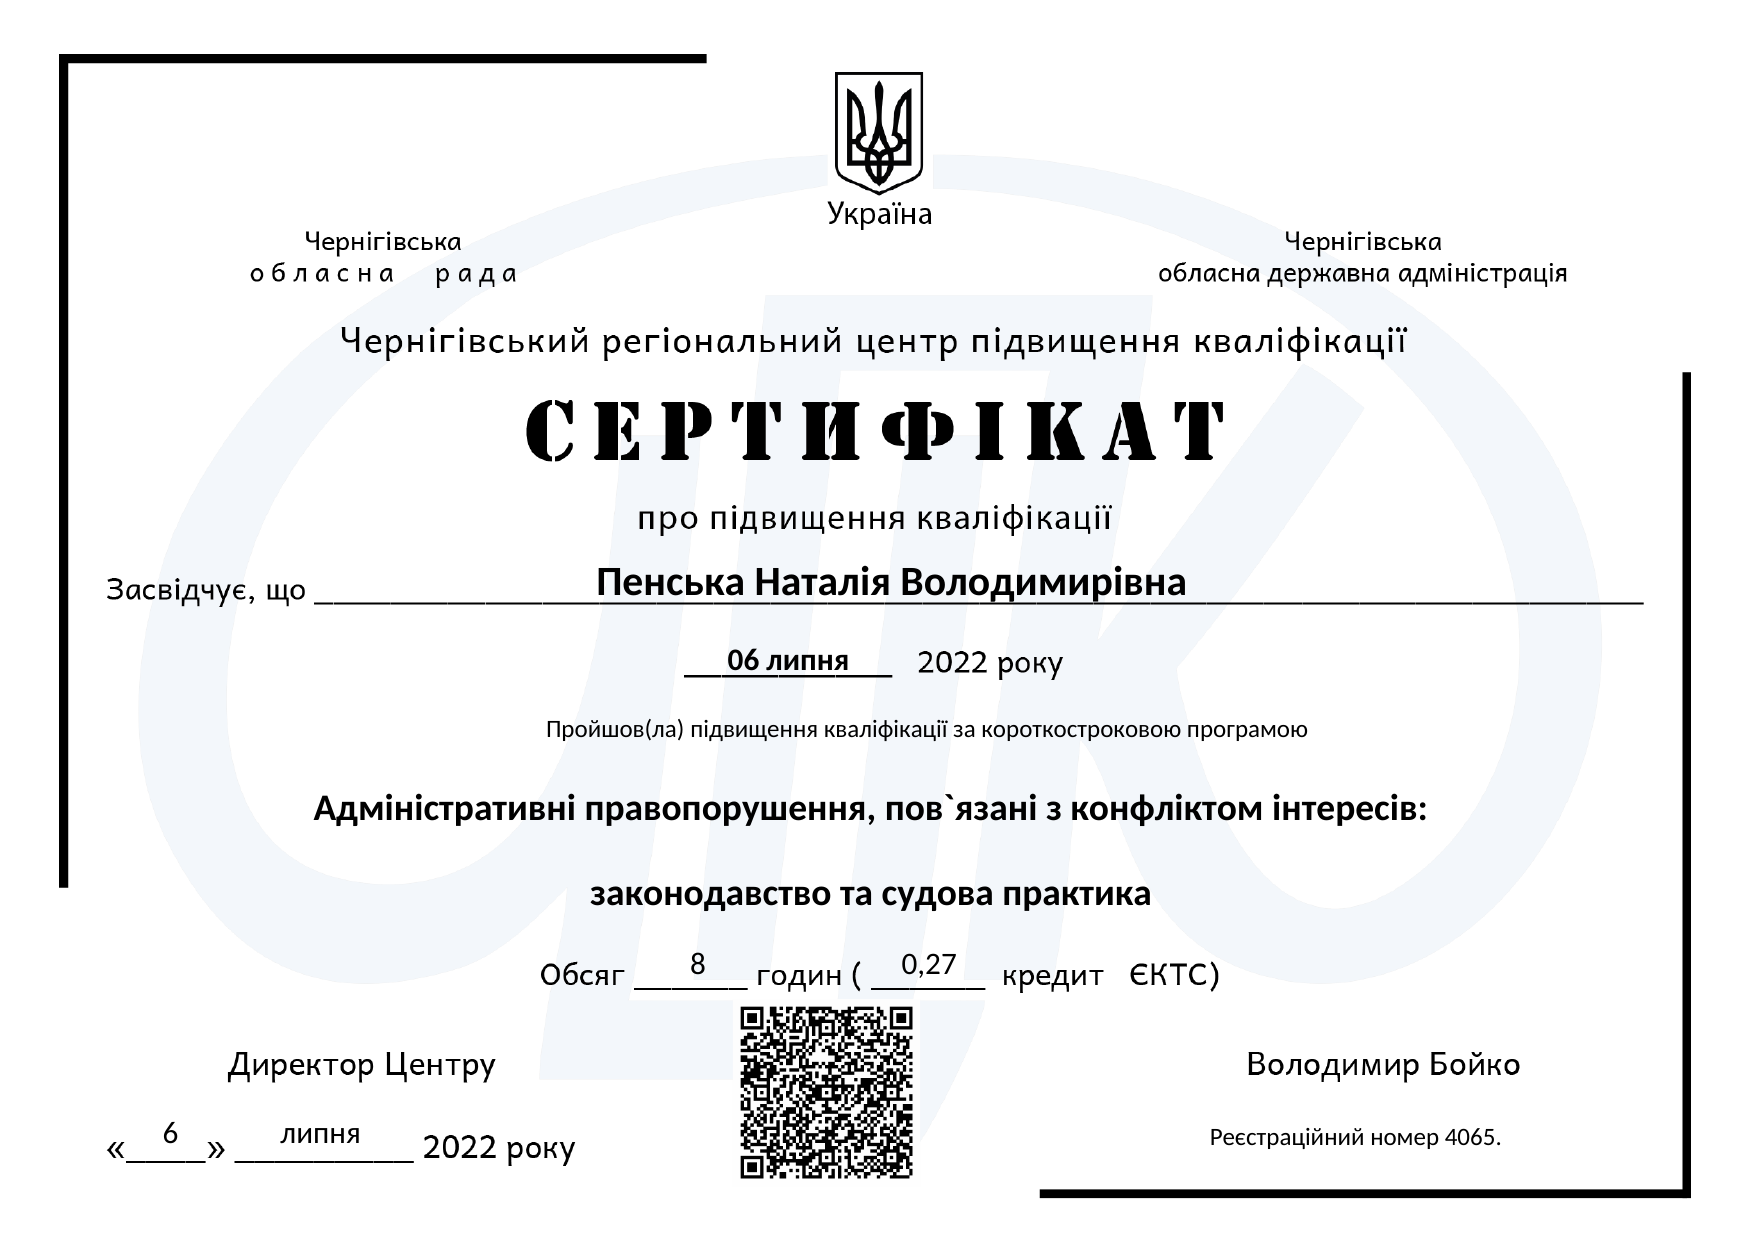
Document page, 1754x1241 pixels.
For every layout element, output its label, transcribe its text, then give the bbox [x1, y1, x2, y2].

text Пенська Наталія Володимирівна [29, 555, 1754, 606]
text Реєстраційний номер 4065. [1166, 1121, 1754, 1151]
text Пройшов(ла) підвищення кваліфікації за короткостроковою програмою [472, 714, 1754, 744]
picture [59, 54, 1691, 555]
picture [59, 606, 1691, 1205]
